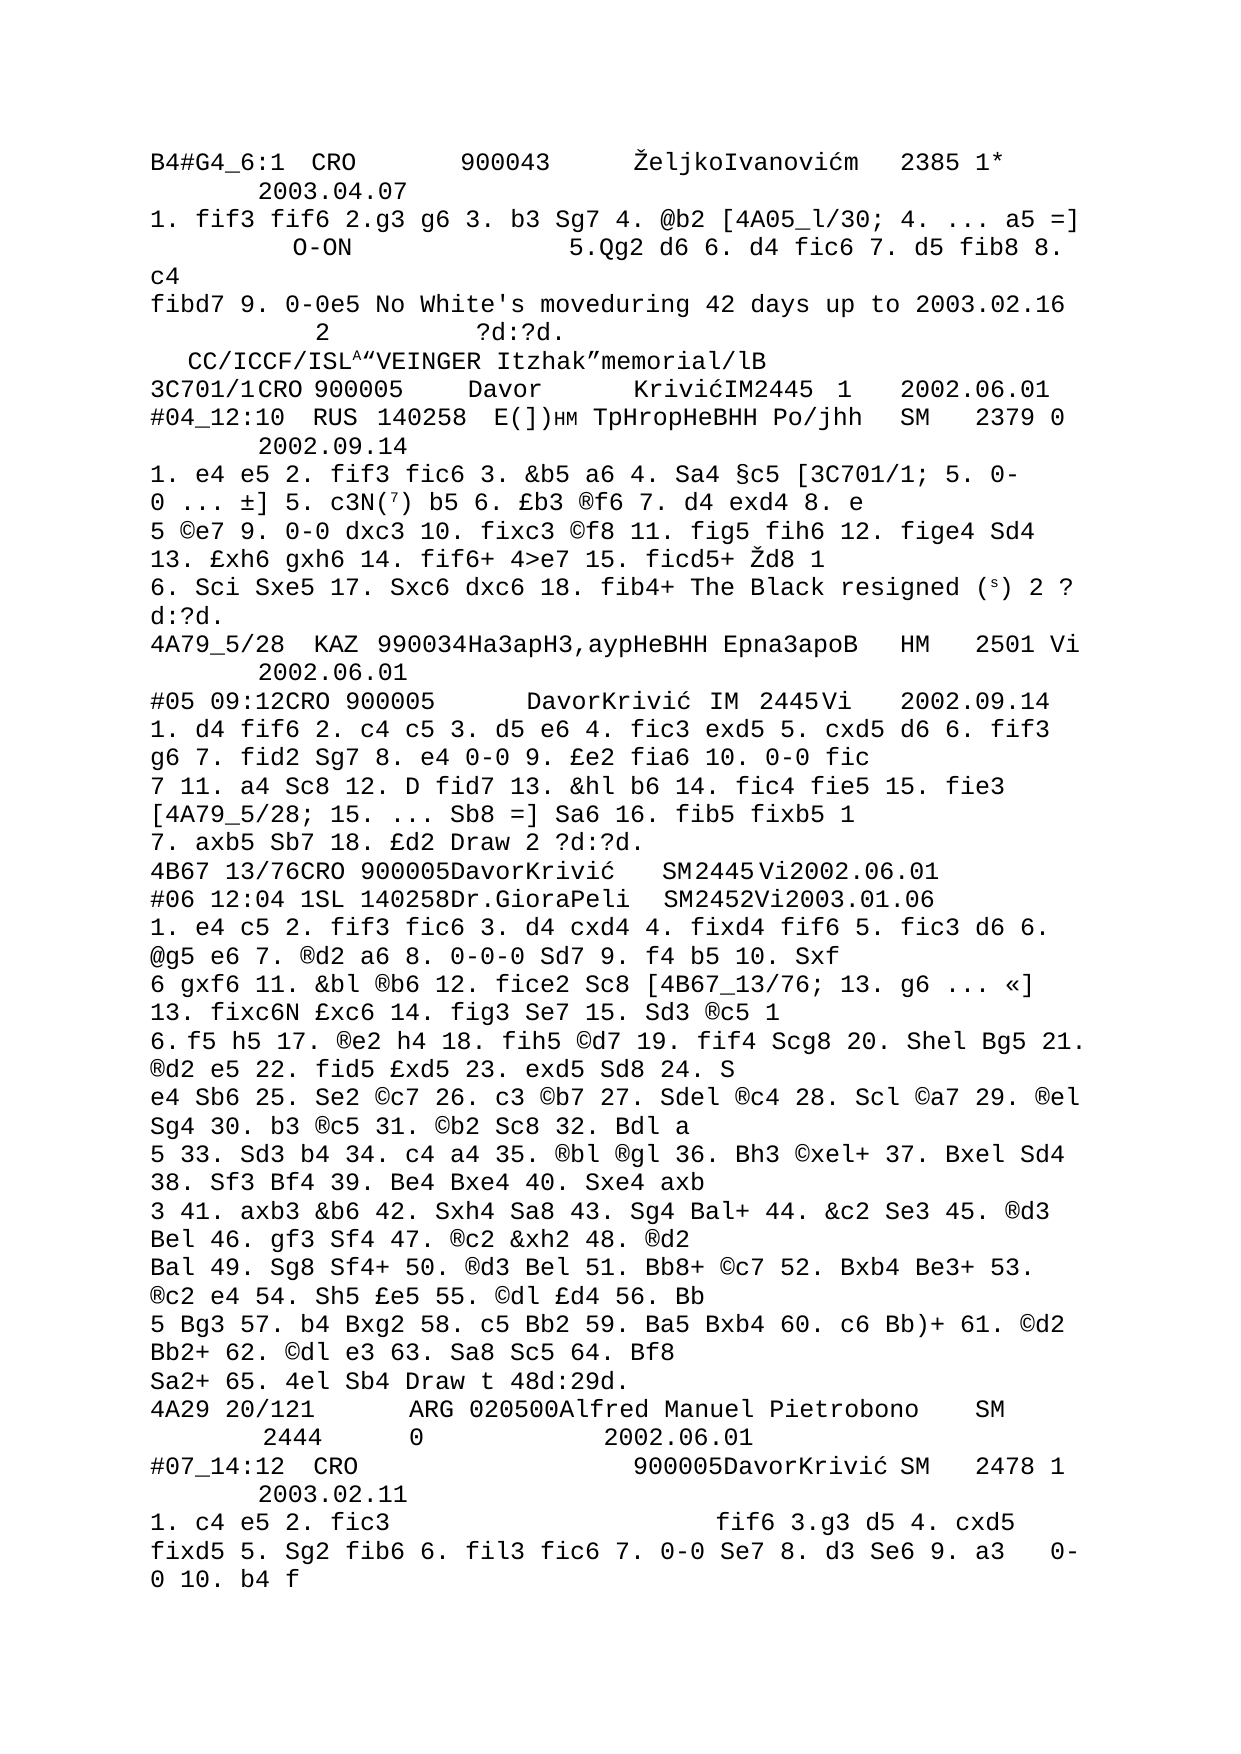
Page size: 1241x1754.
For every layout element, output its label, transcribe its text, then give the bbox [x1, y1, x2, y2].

text 5 Bg3 57. b4 Bxg2 58. c5 Bb2 59. Ba5 Bxb4 60. c6 Bb)+ 61. ©d2 Bb2+ 62. ©dl e3 63. Sa8 Sc5 64. Bf8 Sa2+ 65. 4el Sb4 Draw t 48d:29d. [150, 1312, 1090, 1397]
text #05 09:12 CRO 900005 DavorKrivić IM 2445 Vi 2002.09.14 [150, 688, 1090, 717]
text 4A79_5/28 KAZ 990034 Ha3ap H3,aypHeBHH Epna3apoB HM 2501 Vi 2002.06.01 [150, 632, 1090, 688]
text 4B67 13/76 CRO 900005 DavorKrivić SM 2445 Vi 2002.06.01 [150, 858, 1090, 887]
text #07_14:12 CRO 900005 DavorKrivić SM 2478 1 2003.02.11 [150, 1453, 1090, 1510]
text 1. fif3 fif6 2. g3 g6 3. b3 Sg7 4. @b2 [4A05_l/30; 4. ... a5 =] O-ON 5. Qg2 d6 6. d4 fic6 7. d5 fib8 8. c4 [150, 207, 1090, 292]
text 6. f5 h5 17. ®e2 h4 18. fih5 ©d7 19. fif4 Scg8 20. Shel Bg5 21. ®d2 e5 22. fid5 £xd5 23. exd5 Sd8 24. S e4 Sb6 25. Se2 ©c7 26. c3 ©b7 27. Sdel ®c4 28. Scl ©a7 29. ®el Sg4 30. b3 ®c5 31. ©b2 Sc8 32. Bdl a 5 33. Sd3 b4 34. c4 a4 35. ®bl ®gl 36. Bh3 ©xel+ 37. Bxel Sd4 38. Sf3 Bf4 39. Be4 Bxe4 40. Sxe4 axb 3 41. axb3 &b6 42. Sxh4 Sa8 43. Sg4 Bal+ 44. &c2 Se3 45. ®d3 Bel 46. gf3 Sf4 47. ®c2 &xh2 48. ®d2 Bal 49. Sg8 Sf4+ 50. ®d3 Bel 51. Bb8+ ©c7 52. Bxb4 Be3+ 53. ®c2 e4 54. Sh5 £e5 55. ©dl £d4 56. Bb [150, 1028, 1090, 1312]
text 1. e4 c5 2. fif3 fic6 3. d4 cxd4 4. fixd4 fif6 5. fic3 d6 6. @g5 e6 7. ®d2 a6 8. 0-0-0 Sd7 9. f4 b5 10. Sxf [150, 915, 1090, 972]
text 4A29 20/121 ARG 020500 Alfred Manuel Pietrobono SM 2444 0 2002.06.01 [150, 1397, 1090, 1453]
text 6. Sci Sxe5 17. Sxc6 dxc6 18. fib4+ The Black resigned (s) 2 ?d:?d. [150, 575, 1090, 632]
text 7 11. a4 Sc8 12. D fid7 13. &hl b6 14. fic4 fie5 15. fie3 [4A79_5/28; 15. ... Sb8 =] Sa6 16. fib5 fixb5 1 [150, 773, 1090, 830]
text #04_12:10 RUS 140258 E(])hm TpHropHeBHH Po/jhh SM 2379 0 2002.09.14 [150, 405, 1090, 462]
text 6 gxf6 11. &bl ®b6 12. fice2 Sc8 [4B67_13/76; 13. g6 ... «] 13. fixc6N £xc6 14. fig3 Se7 15. Sd3 ®c5 1 [150, 972, 1090, 1028]
text #06 12:04 1SL 140258 Dr. GioraPeli SM 2452 Vi 2003.01.06 [150, 887, 1090, 915]
text 5 ©e7 9. 0-0 dxc3 10. fixc3 ©f8 11. fig5 fih6 12. fige4 Sd4 13. £xh6 gxh6 14. fif6+ 4>e7 15. ficd5+ Žd8 1 [150, 518, 1090, 575]
text 1. c4 e5 2. fic3 fif6 3. g3 d5 4. cxd5 fixd5 5. Sg2 fib6 6. fil3 fic6 7. 0-0 Se7 8. d3 Se6 9. a3 0-0 10. b4 f [150, 1510, 1090, 1595]
text 7. axb5 Sb7 18. £d2 Draw 2 ?d:?d. [150, 830, 1090, 858]
text CC/ICCF/ISLA“VEINGER Itzhak”memorial/lB 3C701/1 CRO 900005 Davor Krivić IM 2445 1 2002.06.01 [150, 348, 1090, 405]
text 1. e4 e5 2. fif3 fic6 3. &b5 a6 4. Sa4 §c5 [3C701/1; 5. 0-0 ... ±] 5. c3N(7) b5 6. £b3 ®f6 7. d4 exd4 8. e [150, 462, 1090, 518]
text fibd7 9. 0-0 e5 No White's move during 42 days up to 2003.02.16 2 ?d:?d. [150, 292, 1090, 348]
text B4#G4_6:1 CRO 900043 Željko Ivanović m 2385 1* 2003.04.07 [150, 150, 1090, 207]
text 1. d4 fif6 2. c4 c5 3. d5 e6 4. fic3 exd5 5. cxd5 d6 6. fif3 g6 7. fid2 Sg7 8. e4 0-0 9. £e2 fia6 10. 0-0 fic [150, 717, 1090, 773]
